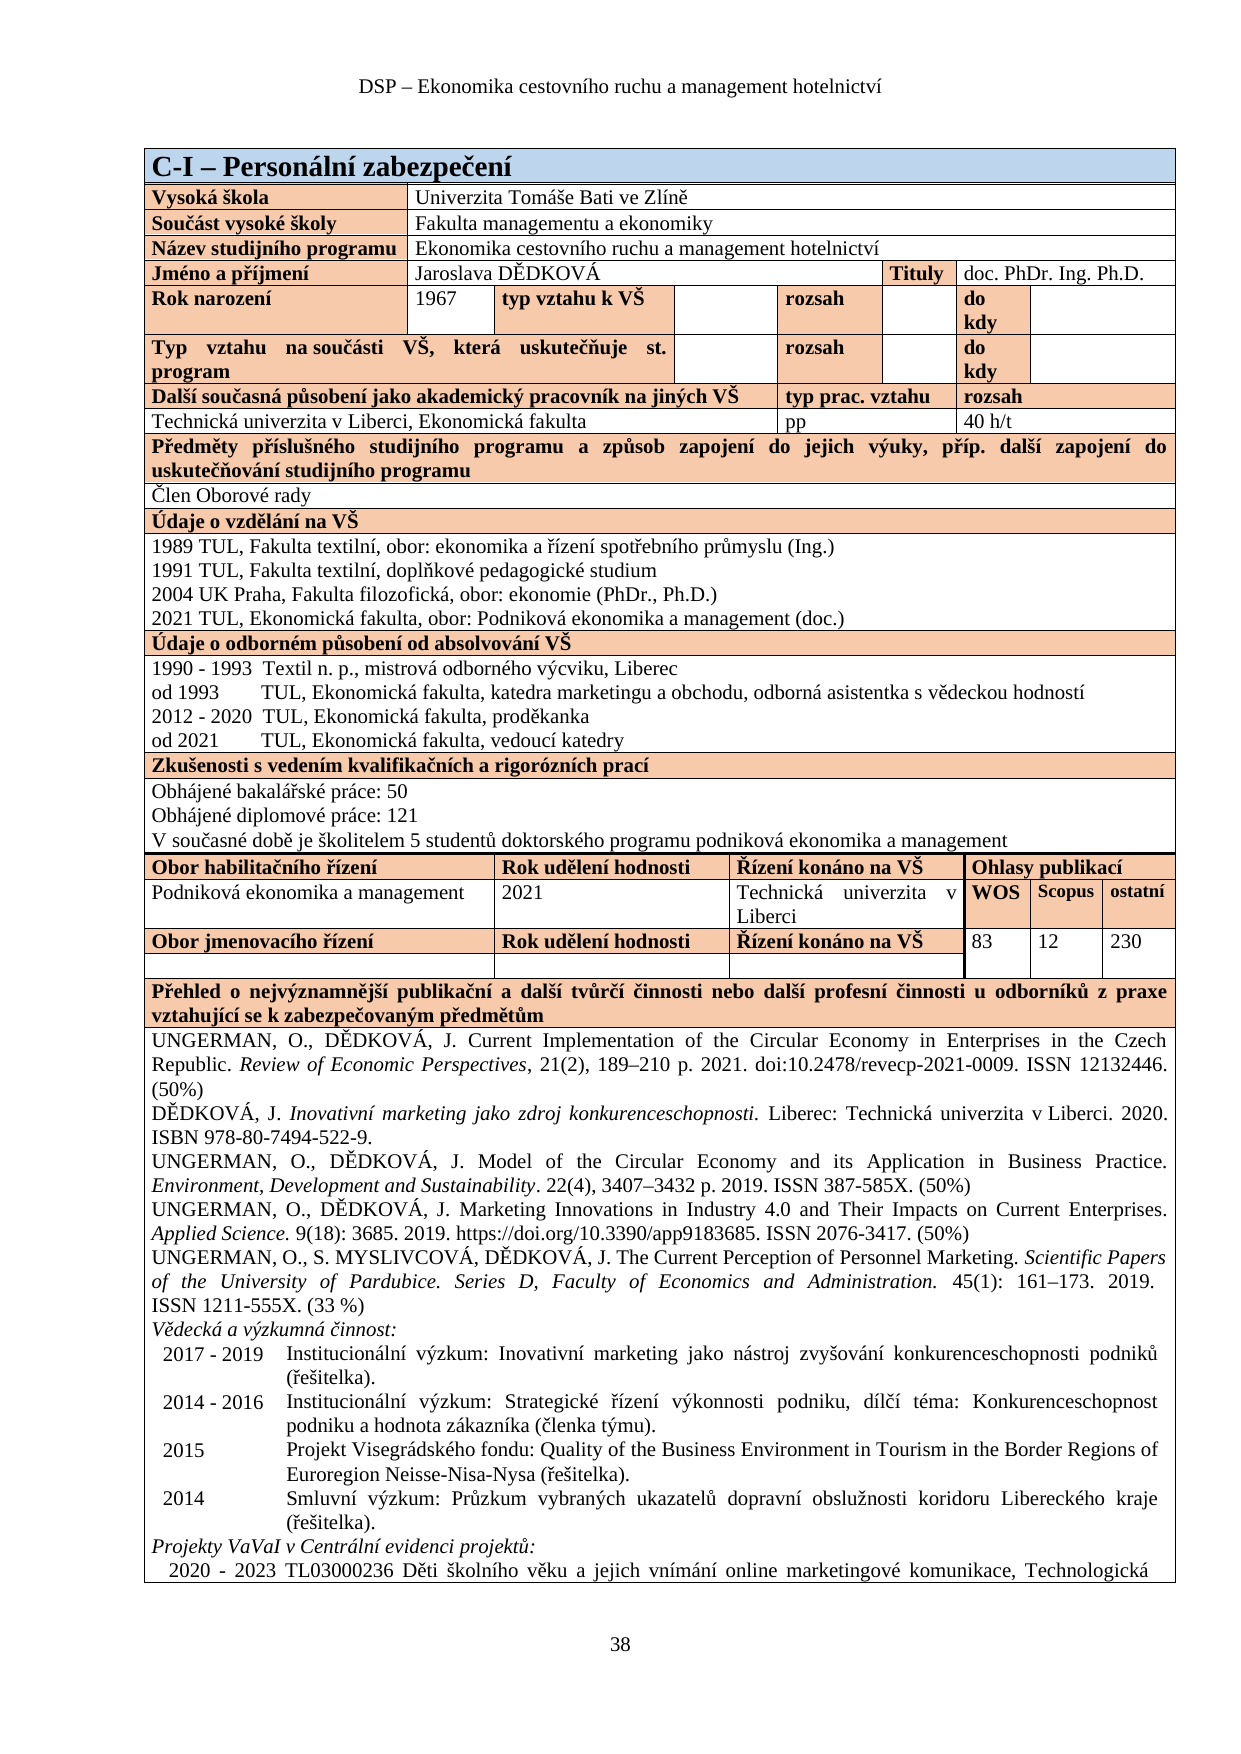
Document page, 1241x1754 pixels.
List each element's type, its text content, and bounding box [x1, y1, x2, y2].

table_cell Fakulta managementu a ekonomiky [408, 210, 1175, 234]
table_cell [1031, 286, 1175, 334]
table_cell Obor habilitačního řízení [145, 855, 494, 879]
table_cell [1031, 335, 1175, 383]
table_cell Ekonomika cestovního ruchu a management hotelnictví [408, 236, 1175, 259]
table_cell Univerzita Tomáše Bati ve Zlíně [408, 185, 1175, 209]
table_cell Součást vysoké školy [145, 210, 407, 234]
table_cell rozsah [778, 335, 882, 383]
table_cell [145, 1028, 1175, 1582]
table_cell rozsah [957, 384, 1175, 408]
table_cell Další současná působení jako akademický pracovník na jiných VŠ [145, 384, 777, 408]
table_cell 1989 TUL, Fakulta textilní, obor: ekonomika a řízení spotřebního průmyslu (Ing.) 1991 TUL, Fakulta textilní, doplňkové pedagogické studium 2004 UK Praha, Fakulta filozofická, obor: ekonomie (PhDr., Ph.D.) 2021 TUL, Ekonomická fakulta, obor: Podniková ekonomika a management (doc.) [145, 534, 1175, 630]
table_cell pp [778, 409, 956, 433]
table_cell Údaje o vzdělání na VŠ [145, 509, 1175, 533]
table_cell Vysoká škola [145, 185, 407, 209]
table_cell [883, 286, 956, 334]
table_cell Jméno a příjmení [145, 261, 407, 285]
table_header C-I – Personální zabezpečení [145, 149, 1175, 182]
table_cell Typ vztahu na součásti VŠ, která uskutečňuje st. program [145, 335, 674, 383]
table_cell Technická univerzita v Liberci [730, 880, 963, 928]
table_cell Zkušenosti s vedením kvalifikačních a rigorózních prací [145, 753, 1175, 778]
table_cell Řízení konáno na VŠ [730, 929, 963, 953]
table_cell 230 [1103, 929, 1175, 978]
table_cell Jaroslava DĚDKOVÁ [408, 261, 882, 285]
table_cell doc. PhDr. Ing. Ph.D. [957, 261, 1175, 285]
table_cell 1967 [408, 286, 494, 334]
table_cell 2021 [495, 880, 729, 928]
table_cell [730, 954, 963, 978]
table_cell Rok udělení hodnosti [495, 855, 729, 879]
table_cell 12 [1031, 929, 1102, 978]
table_cell [145, 954, 494, 978]
table_cell Tituly [883, 261, 956, 285]
table_cell Ohlasy publikací [966, 855, 1175, 879]
table_cell Podniková ekonomika a management [145, 880, 494, 928]
table_cell do kdy [957, 335, 1030, 383]
table_cell Obhájené bakalářské práce: 50 Obhájené diplomové práce: 121 V současné době je školitelem 5 studentů doktorského programu podniková ekonomika a management [145, 779, 1175, 852]
table_cell typ vztahu k VŠ [495, 286, 674, 334]
table_cell Předměty příslušného studijního programu a způsob zapojení do jejich výuky, příp. další zapojení do uskutečňování studijního programu [145, 434, 1175, 482]
table_cell [883, 335, 956, 383]
table_cell [675, 335, 777, 383]
table_cell Scopus [1031, 880, 1102, 928]
table_cell 1990 - 1993 Textil n. p., mistrová odborného výcviku, Liberec od 1993 TUL, Ekonomická fakulta, katedra marketingu a obchodu, odborná asistentka s vědeckou hodností 2012 - 2020 TUL, Ekonomická fakulta, proděkanka od 2021 TUL, Ekonomická fakulta, vedoucí katedry [145, 656, 1175, 752]
table_cell Obor jmenovacího řízení [145, 929, 494, 953]
table_cell Řízení konáno na VŠ [730, 855, 963, 879]
table_cell Údaje o odborném působení od absolvování VŠ [145, 631, 1175, 655]
table_cell Název studijního programu [145, 236, 407, 259]
table_cell [675, 286, 777, 334]
table_cell [495, 954, 729, 978]
table_cell WOS [966, 880, 1030, 928]
table_cell 83 [966, 929, 1030, 978]
table_cell Člen Oborové rady [145, 484, 1175, 507]
table_cell Rok udělení hodnosti [495, 929, 729, 953]
table_cell rozsah [778, 286, 882, 334]
table_cell Rok narození [145, 286, 407, 334]
table_cell 40 h/t [957, 409, 1175, 433]
table_cell ostatní [1103, 880, 1175, 928]
table_cell do kdy [957, 286, 1030, 334]
table_cell typ prac. vztahu [778, 384, 956, 408]
table_cell Přehled o nejvýznamnější publikační a další tvůrčí činnosti nebo další profesní činnosti u odborníků z praxe vztahující se k zabezpečovaným předmětům [145, 979, 1175, 1027]
table_cell Technická univerzita v Liberci, Ekonomická fakulta [145, 409, 777, 433]
